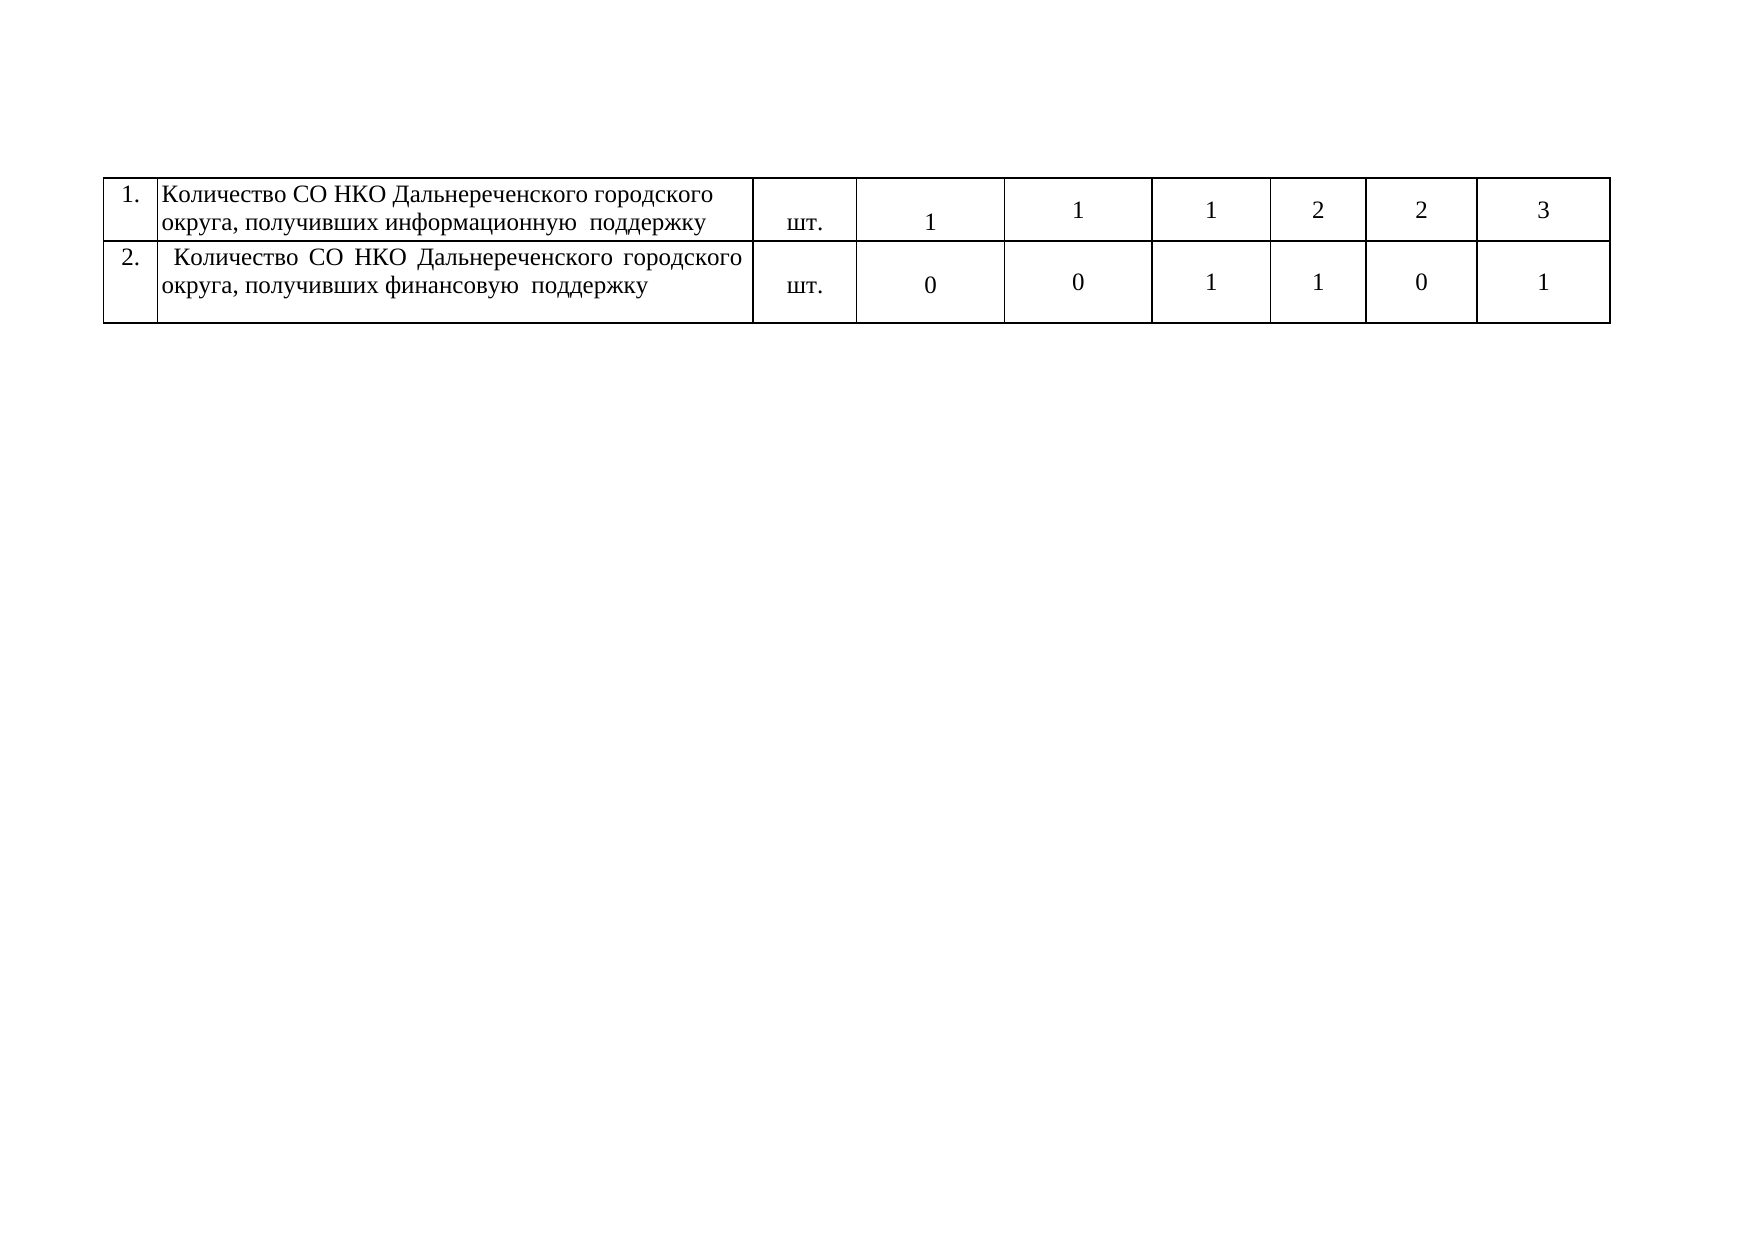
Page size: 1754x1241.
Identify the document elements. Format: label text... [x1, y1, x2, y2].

table_cell шт. [754, 179, 856, 240]
table_cell 1 [1153, 242, 1270, 322]
table_cell шт. [754, 242, 856, 322]
table_cell 1 [1153, 179, 1270, 240]
table_cell 1. [104, 179, 157, 240]
table_cell 0 [1367, 242, 1476, 322]
table_cell 1 [1005, 179, 1151, 240]
table_cell 2 [1367, 179, 1476, 240]
table_cell 0 [857, 242, 1004, 322]
table_cell 1 [857, 179, 1004, 240]
table_cell 2. [104, 242, 157, 322]
table_cell 0 [1005, 242, 1151, 322]
table_cell 1 [1478, 242, 1609, 322]
table_cell Количество СО НКО Дальнереченского городского округа, получивших финансовую поддержку [158, 242, 752, 322]
table_cell 1 [1271, 242, 1365, 322]
table_cell 2 [1271, 179, 1365, 240]
table_cell 3 [1478, 179, 1609, 240]
